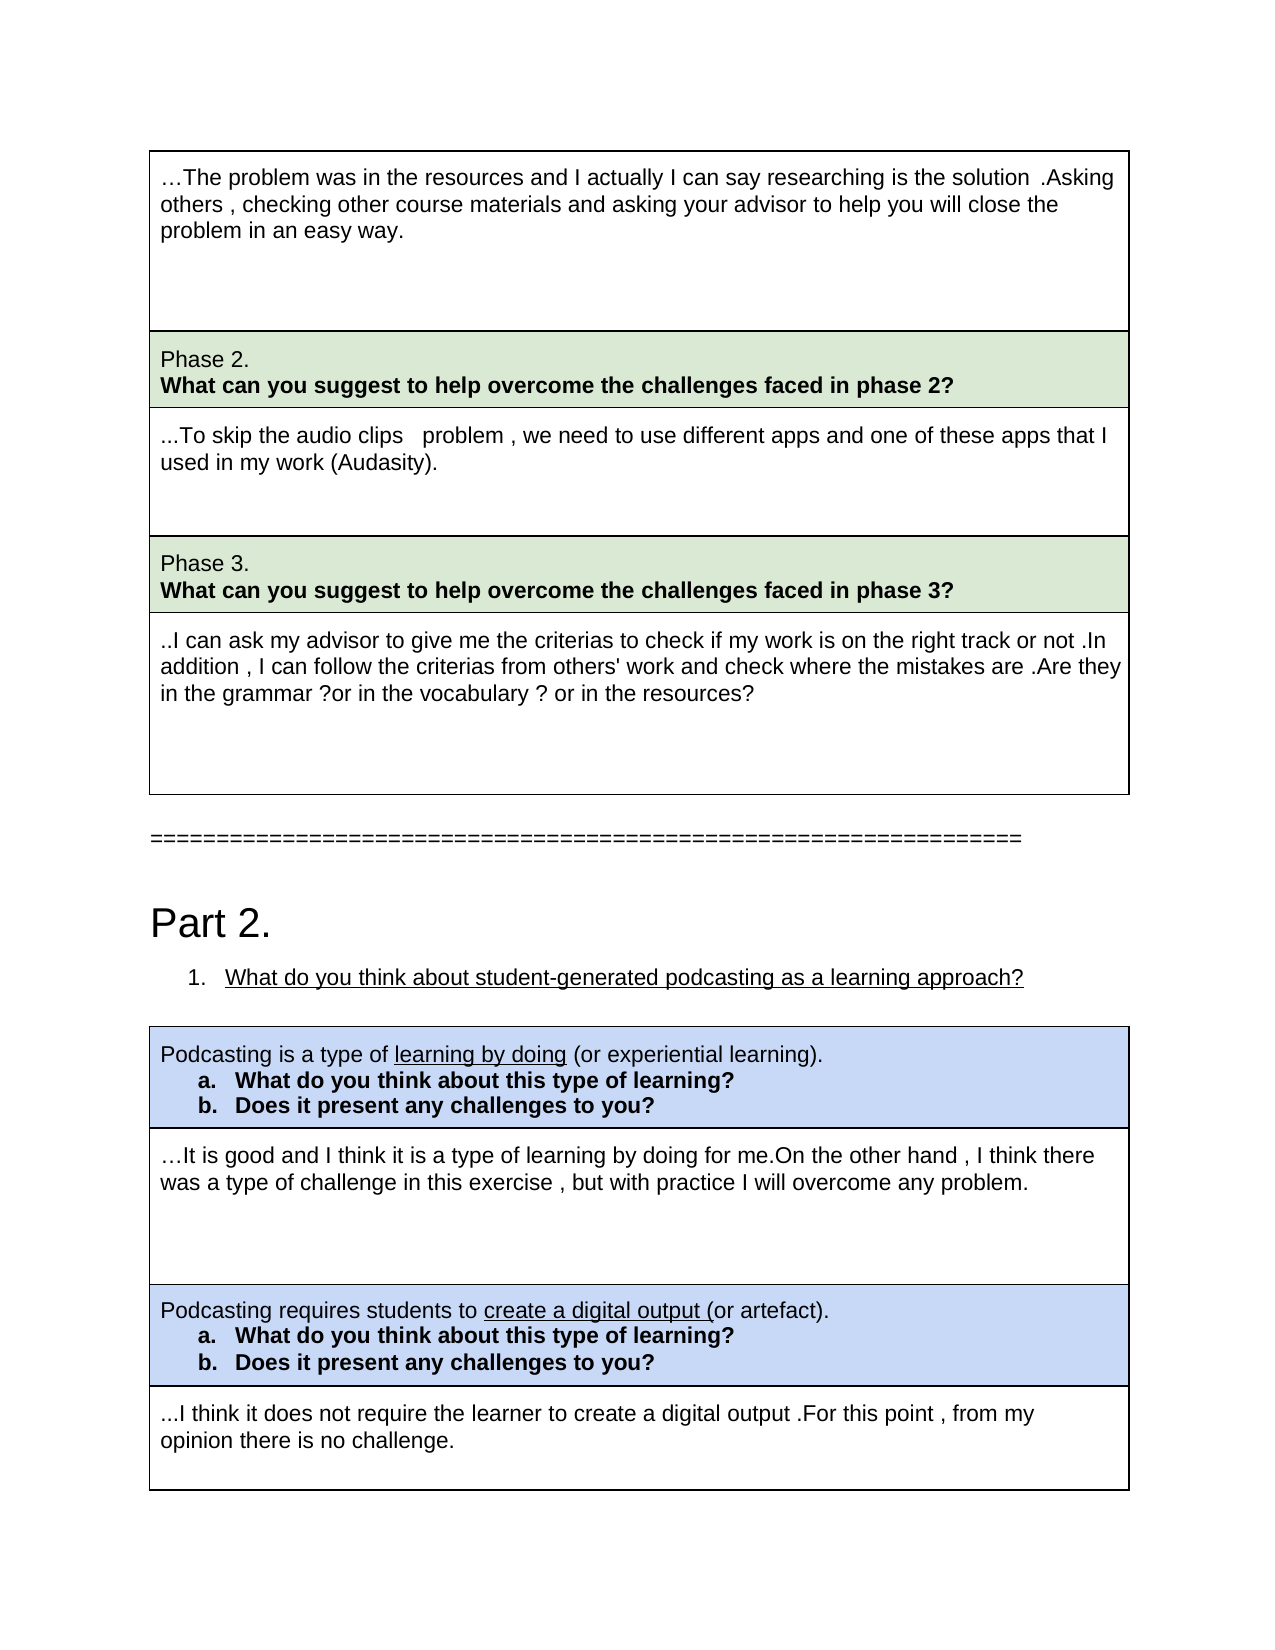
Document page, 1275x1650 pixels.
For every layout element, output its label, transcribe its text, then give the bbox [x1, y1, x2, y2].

table_cell Phase 2. What can you suggest to help overcome the challenges faced in phase 2? [150, 332, 1128, 407]
text 1. What do you think about student-generated podcasting as a learning approach? [187, 964, 1188, 991]
table_cell ...To skip the audio clips problem , we need to use different apps and one of these apps that I used in my work (Audasity). [150, 408, 1128, 535]
table_cell ...I think it does not require the learner to create a digital output .For this point , from my opinion there is no challenge. [150, 1387, 1128, 1489]
text Part 2. [150, 898, 1188, 946]
table_cell ..I can ask my advisor to give me the criterias to check if my work is on the right track or not .In addition , I can follow the criterias from others' work and check where the mistakes are .Are they in the grammar ?or in the vocabulary ? or in the resources? [150, 613, 1128, 793]
table_header …The problem was in the resources and I actually I can say researching is the solution .Asking others , checking other course materials and asking your advisor to help you will close the problem in an easy way. [150, 152, 1128, 330]
table_header Podcasting is a type of learning by doing (or experiential learning). a. What do you think about this type of learning? b. Does it present any challenges to you? [150, 1027, 1128, 1127]
text ================================================================== [150, 825, 1188, 852]
table_cell Podcasting requires students to create a digital output (or artefact). a. What do you think about this type of learning? b. Does it present any challenges to you? [150, 1285, 1128, 1385]
table_cell …It is good and I think it is a type of learning by doing for me.On the other hand , I think there was a type of challenge in this exercise , but with practice I will overcome any problem. [150, 1129, 1128, 1283]
table_cell Phase 3. What can you suggest to help overcome the challenges faced in phase 3? [150, 537, 1128, 612]
